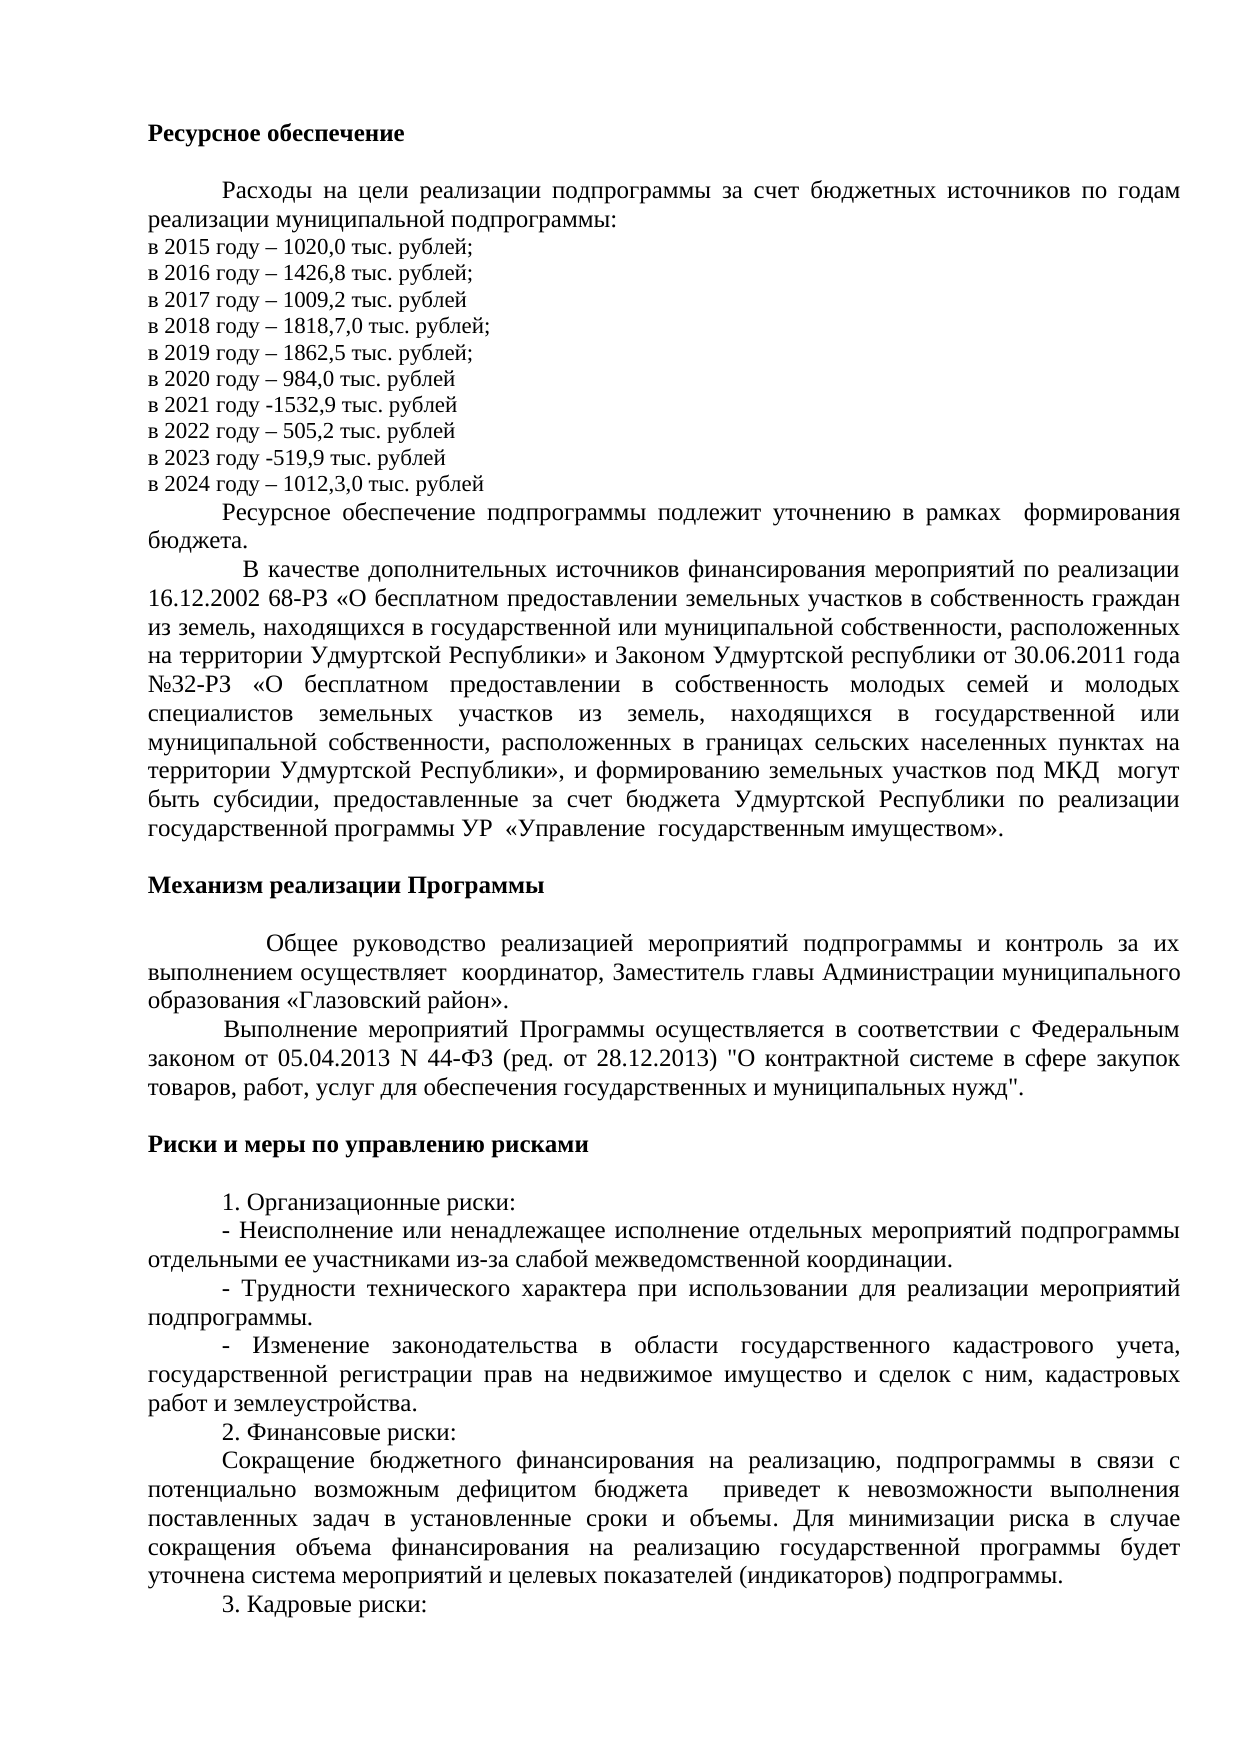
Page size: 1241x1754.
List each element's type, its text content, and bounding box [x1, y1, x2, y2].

text в 2018 году – 1818,7,0 тыс. рублей; [148, 312, 1181, 338]
text в 2016 году – 1426,8 тыс. рублей; [148, 259, 1181, 286]
text Расходы на цели реализации подпрограммы за счет бюджетных источников по годам реализации муниципальной подпрограммы: [148, 176, 1181, 233]
text в 2019 году – 1862,5 тыс. рублей; [148, 338, 1181, 365]
text Ресурсное обеспечение [148, 118, 1181, 147]
text 1. Организационные риски: [148, 1187, 1181, 1215]
text Общее руководство реализацией мероприятий подпрограммы и контроль за их выполнением осуществляет координатор, Заместитель главы Администрации муниципального образования «Глазовский район». [148, 928, 1181, 1014]
text в 2024 году – 1012,3,0 тыс. рублей [148, 470, 1181, 497]
text 3. Кадровые риски: [148, 1589, 1181, 1618]
text Сокращение бюджетного финансирования на реализацию, подпрограммы в связи с потенциально возможным дефицитом бюджета приведет к невозможности выполнения поставленных задач в установленные сроки и объемы. Для минимизации риска в случае сокращения объема финансирования на реализацию государственной программы будет уточнена система мероприятий и целевых показателей (индикаторов) подпрограммы. [148, 1445, 1181, 1589]
text - Трудности технического характера при использовании для реализации мероприятий подпрограммы. [148, 1273, 1181, 1330]
text 2. Финансовые риски: [148, 1417, 1181, 1445]
text в 2022 году – 505,2 тыс. рублей [148, 418, 1181, 444]
text Ресурсное обеспечение подпрограммы подлежит уточнению в рамках формирования бюджета. [148, 497, 1181, 554]
text в 2017 году – 1009,2 тыс. рублей [148, 286, 1181, 312]
text В качестве дополнительных источников финансирования мероприятий по реализации 16.12.2002 68-РЗ «О бесплатном предоставлении земельных участков в собственность граждан из земель, находящихся в государственной или муниципальной собственности, расположенных на территории Удмуртской Республики» и Законом Удмуртской республики от 30.06.2011 года №32-РЗ «О бесплатном предоставлении в собственность молодых семей и молодых специалистов земельных участков из земель, находящихся в государственной или муниципальной собственности, расположенных в границах сельских населенных пунктах на территории Удмуртской Республики», и формированию земельных участков под МКД могут быть субсидии, предоставленные за счет бюджета Удмуртской Республики по реализации государственной программы УР «Управление государственным имуществом». [148, 554, 1181, 842]
text в 2020 году – 984,0 тыс. рублей [148, 365, 1181, 391]
text Механизм реализации Программы [148, 870, 1181, 899]
text в 2023 году -519,9 тыс. рублей [148, 444, 1181, 470]
text - Изменение законодательства в области государственного кадастрового учета, государственной регистрации прав на недвижимое имущество и сделок с ним, кадастровых работ и землеустройства. [148, 1330, 1181, 1417]
text в 2015 году – 1020,0 тыс. рублей; [148, 233, 1181, 259]
text в 2021 году -1532,9 тыс. рублей [148, 391, 1181, 418]
text Выполнение мероприятий Программы осуществляется в соответствии с Федеральным законом от 05.04.2013 N 44-ФЗ (ред. от 28.12.2013) "О контрактной системе в сфере закупок товаров, работ, услуг для обеспечения государственных и муниципальных нужд". [148, 1014, 1181, 1100]
text Риски и меры по управлению рисками [148, 1129, 1181, 1158]
text - Неисполнение или ненадлежащее исполнение отдельных мероприятий подпрограммы отдельными ее участниками из-за слабой межведомственной координации. [148, 1215, 1181, 1273]
